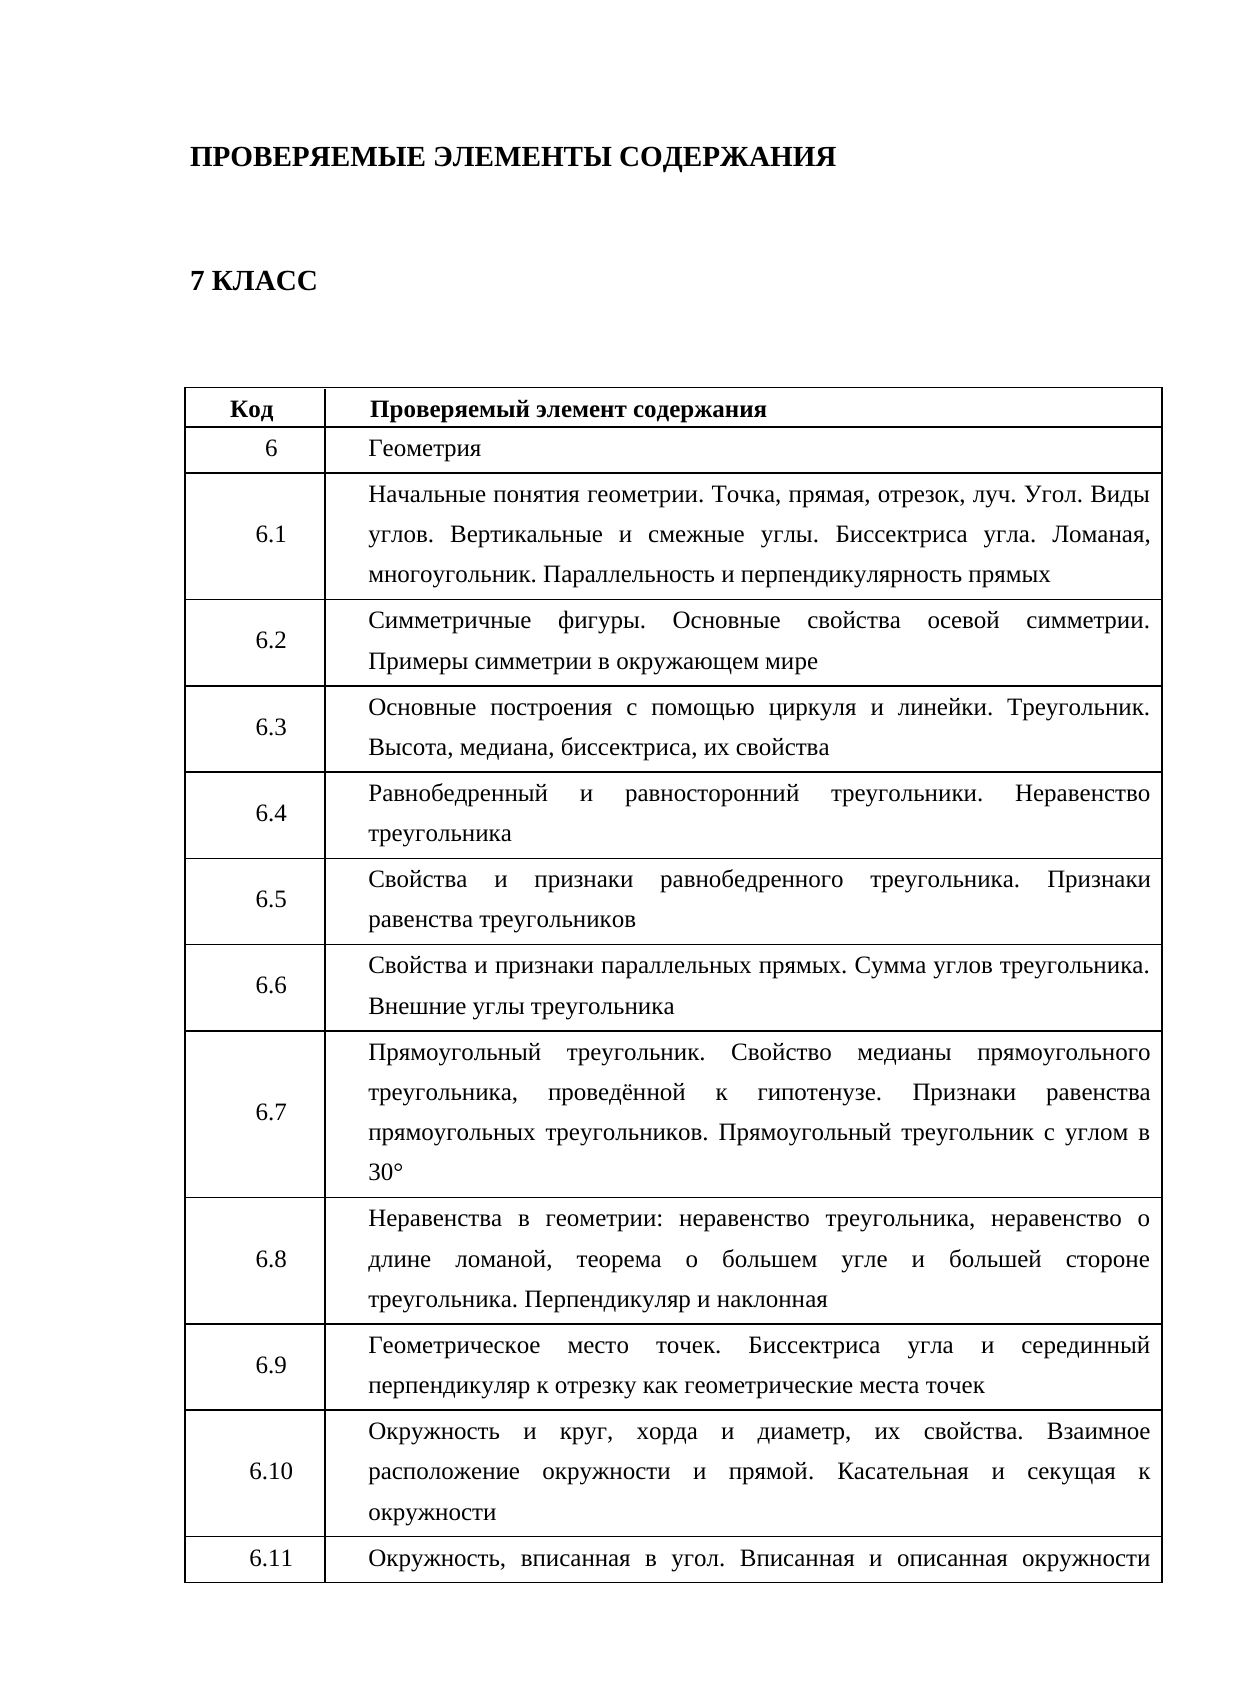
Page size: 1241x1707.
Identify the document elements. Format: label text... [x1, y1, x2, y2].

table_cell Начальные понятия геометрии. Точка, прямая, отрезок, луч. Угол. Виды углов. Вертикальные и смежные углы. Биссектриса угла. Ломаная, многоугольник. Параллельность и перпендикулярность прямых [326, 474, 1161, 599]
table_cell 6.1 [186, 474, 324, 599]
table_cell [326, 1537, 1161, 1582]
table_cell 6.11 [186, 1537, 324, 1582]
table_cell Равнобедренный и равносторонний треугольники. Неравенство треугольника [326, 773, 1161, 857]
table_cell Основные построения с помощью циркуля и линейки. Треугольник. Высота, медиана, биссектриса, их свойства [326, 687, 1161, 771]
table_cell 6.6 [186, 945, 324, 1030]
table_cell Неравенства в геометрии: неравенство треугольника, неравенство о длине ломаной, теорема о большем угле и большей стороне треугольника. Перпендикуляр и наклонная [326, 1198, 1161, 1323]
table_cell 6.5 [186, 859, 324, 944]
table_cell 6.4 [186, 773, 324, 857]
table_cell 6.3 [186, 687, 324, 771]
table_cell 6.7 [186, 1032, 324, 1197]
table_cell 6.8 [186, 1198, 324, 1323]
table_cell Свойства и признаки равнобедренного треугольника. Признаки равенства треугольников [326, 859, 1161, 944]
table_cell Геометрическое место точек. Биссектриса угла и серединный перпендикуляр к отрезку как геометрические места точек [326, 1325, 1161, 1409]
table_cell 6.2 [186, 600, 324, 685]
table_cell 6 [186, 428, 324, 472]
text 7 КЛАСС [190, 263, 1152, 297]
table_header Проверяемый элемент содержания [326, 388, 1161, 426]
table_cell 6.10 [186, 1411, 324, 1536]
table_cell Окружность и круг, хорда и диаметр, их свойства. Взаимное расположение окружности и прямой. Касательная и секущая к окружности [326, 1411, 1161, 1536]
table_cell Прямоугольный треугольник. Свойство медианы прямоугольного треугольника, проведённой к гипотенузе. Признаки равенства прямоугольных треугольников. Прямоугольный треугольник с углом в 30° [326, 1032, 1161, 1197]
text ПРОВЕРЯЕМЫЕ ЭЛЕМЕНТЫ СОДЕРЖАНИЯ [190, 139, 1152, 172]
table_header Код [186, 388, 325, 426]
table_cell Симметричные фигуры. Основные свойства осевой симметрии. Примеры симметрии в окружающем мире [326, 600, 1161, 685]
table_cell 6.9 [186, 1325, 324, 1409]
table_cell Свойства и признаки параллельных прямых. Сумма углов треугольника. Внешние углы треугольника [326, 945, 1161, 1030]
table_cell Геометрия [326, 428, 1161, 472]
